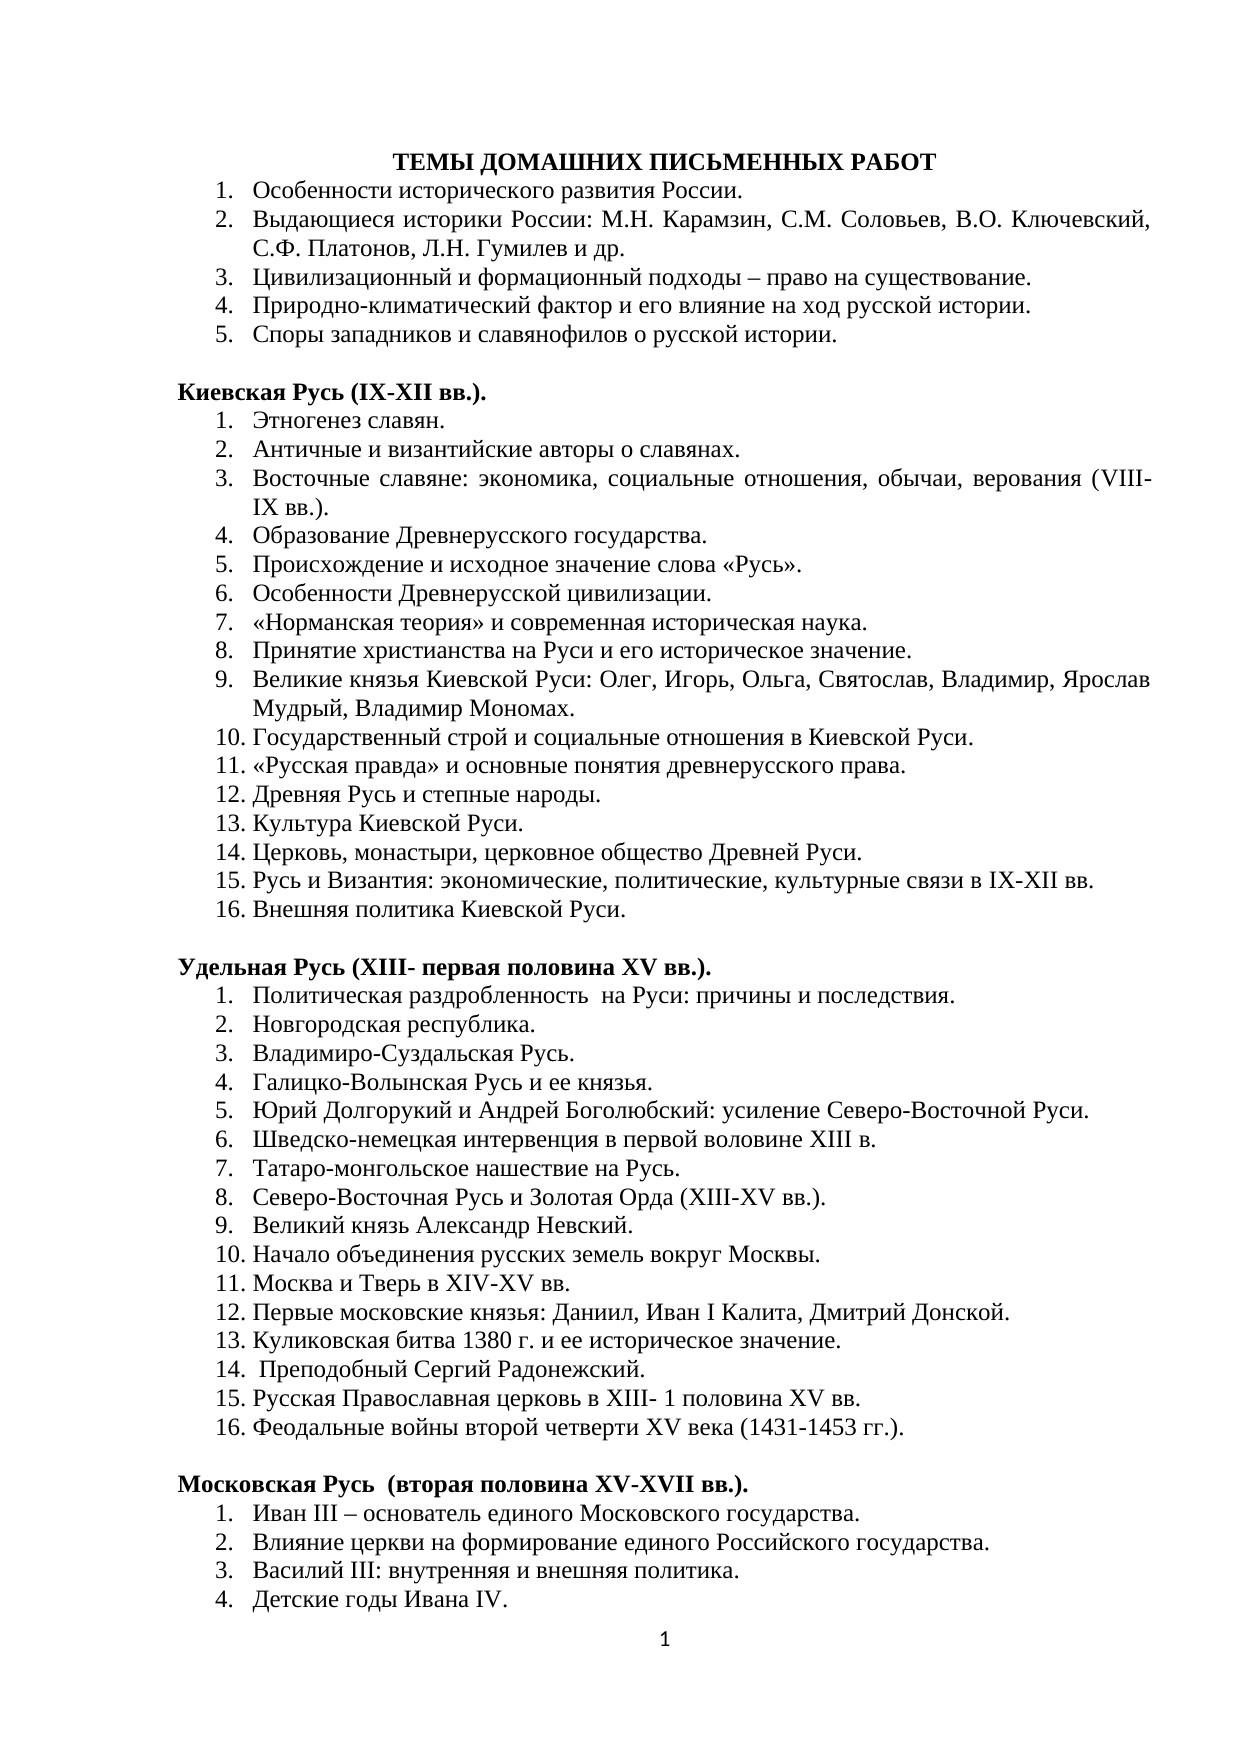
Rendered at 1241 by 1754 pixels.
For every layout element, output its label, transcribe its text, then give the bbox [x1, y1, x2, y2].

list Этногенез славян. [215, 406, 1152, 434]
list Древняя Русь и степные народы. [215, 779, 1152, 808]
list Феодальные войны второй четверти XV века (1431-1453 гг.). [215, 1412, 1152, 1441]
text ТЕМЫ ДОМАШНИХ ПИСЬМЕННЫХ РАБОТ [177, 147, 1152, 176]
list Античные и византийские авторы о славянах. [215, 434, 1152, 463]
list Юрий Долгорукий и Андрей Боголюбский: усиление Северо-Восточной Руси. [215, 1096, 1152, 1124]
list Государственный строй и социальные отношения в Киевской Руси. [215, 722, 1152, 751]
list Русская Православная церковь в XIII- 1 половина XV вв. [215, 1383, 1152, 1412]
list Природно-климатический фактор и его влияние на ход русской истории. [215, 291, 1152, 319]
list Северо-Восточная Русь и Золотая Орда (XIII-XV вв.). [215, 1182, 1152, 1211]
list Особенности Древнерусской цивилизации. [215, 578, 1152, 607]
list Шведско-немецкая интервенция в первой воловине XIII в. [215, 1124, 1152, 1153]
list Преподобный Сергий Радонежский. [215, 1354, 1152, 1383]
text Киевская Русь (IX-XII вв.). [177, 377, 1152, 406]
list Политическая раздробленность на Руси: причины и последствия. [215, 981, 1152, 1009]
list Иван III – основатель единого Московского государства. [215, 1498, 1152, 1527]
list Происхождение и исходное значение слова «Русь». [215, 549, 1152, 578]
list «Русская правда» и основные понятия древнерусского права. [215, 751, 1152, 779]
list Церковь, монастыри, церковное общество Древней Руси. [215, 837, 1152, 866]
list Первые московские князья: Даниил, Иван I Калита, Дмитрий Донской. [215, 1297, 1152, 1326]
list Куликовская битва 1380 г. и ее историческое значение. [215, 1326, 1152, 1354]
list Восточные славяне: экономика, социальные отношения, обычаи, верования (VIII-IX вв.). [215, 463, 1152, 521]
list Галицко-Волынская Русь и ее князья. [215, 1067, 1152, 1096]
list Цивилизационный и формационный подходы – право на существование. [215, 262, 1152, 291]
list «Норманская теория» и современная историческая наука. [215, 607, 1152, 636]
list Великие князья Киевской Руси: Олег, Игорь, Ольга, Святослав, Владимир, Ярослав Мудрый, Владимир Мономах. [215, 664, 1152, 722]
list Великий князь Александр Невский. [215, 1211, 1152, 1239]
list Образование Древнерусского государства. [215, 521, 1152, 549]
list Влияние церкви на формирование единого Российского государства. [215, 1527, 1152, 1556]
list Начало объединения русских земель вокруг Москвы. [215, 1239, 1152, 1268]
list Детские годы Ивана IV. [215, 1584, 1152, 1613]
list Принятие христианства на Руси и его историческое значение. [215, 636, 1152, 664]
list Москва и Тверь в XIV-XV вв. [215, 1268, 1152, 1297]
list Особенности исторического развития России. [215, 176, 1152, 204]
list Новгородская республика. [215, 1009, 1152, 1038]
list Выдающиеся историки России: М.Н. Карамзин, С.М. Соловьев, В.О. Ключевский, С.Ф. Платонов, Л.Н. Гумилев и др. [215, 204, 1152, 262]
list Внешняя политика Киевской Руси. [215, 894, 1152, 923]
list Василий III: внутренняя и внешняя политика. [215, 1556, 1152, 1584]
text Удельная Русь (XIII- первая половина XV вв.). [177, 952, 1152, 981]
list Культура Киевской Руси. [215, 808, 1152, 837]
text Московская Русь (вторая половина XV-XVII вв.). [177, 1469, 1152, 1498]
list Владимиро-Суздальская Русь. [215, 1038, 1152, 1067]
list Споры западников и славянофилов о русской истории. [215, 319, 1152, 348]
list Татаро-монгольское нашествие на Русь. [215, 1153, 1152, 1182]
list Русь и Византия: экономические, политические, культурные связи в IX-XII вв. [215, 866, 1152, 894]
